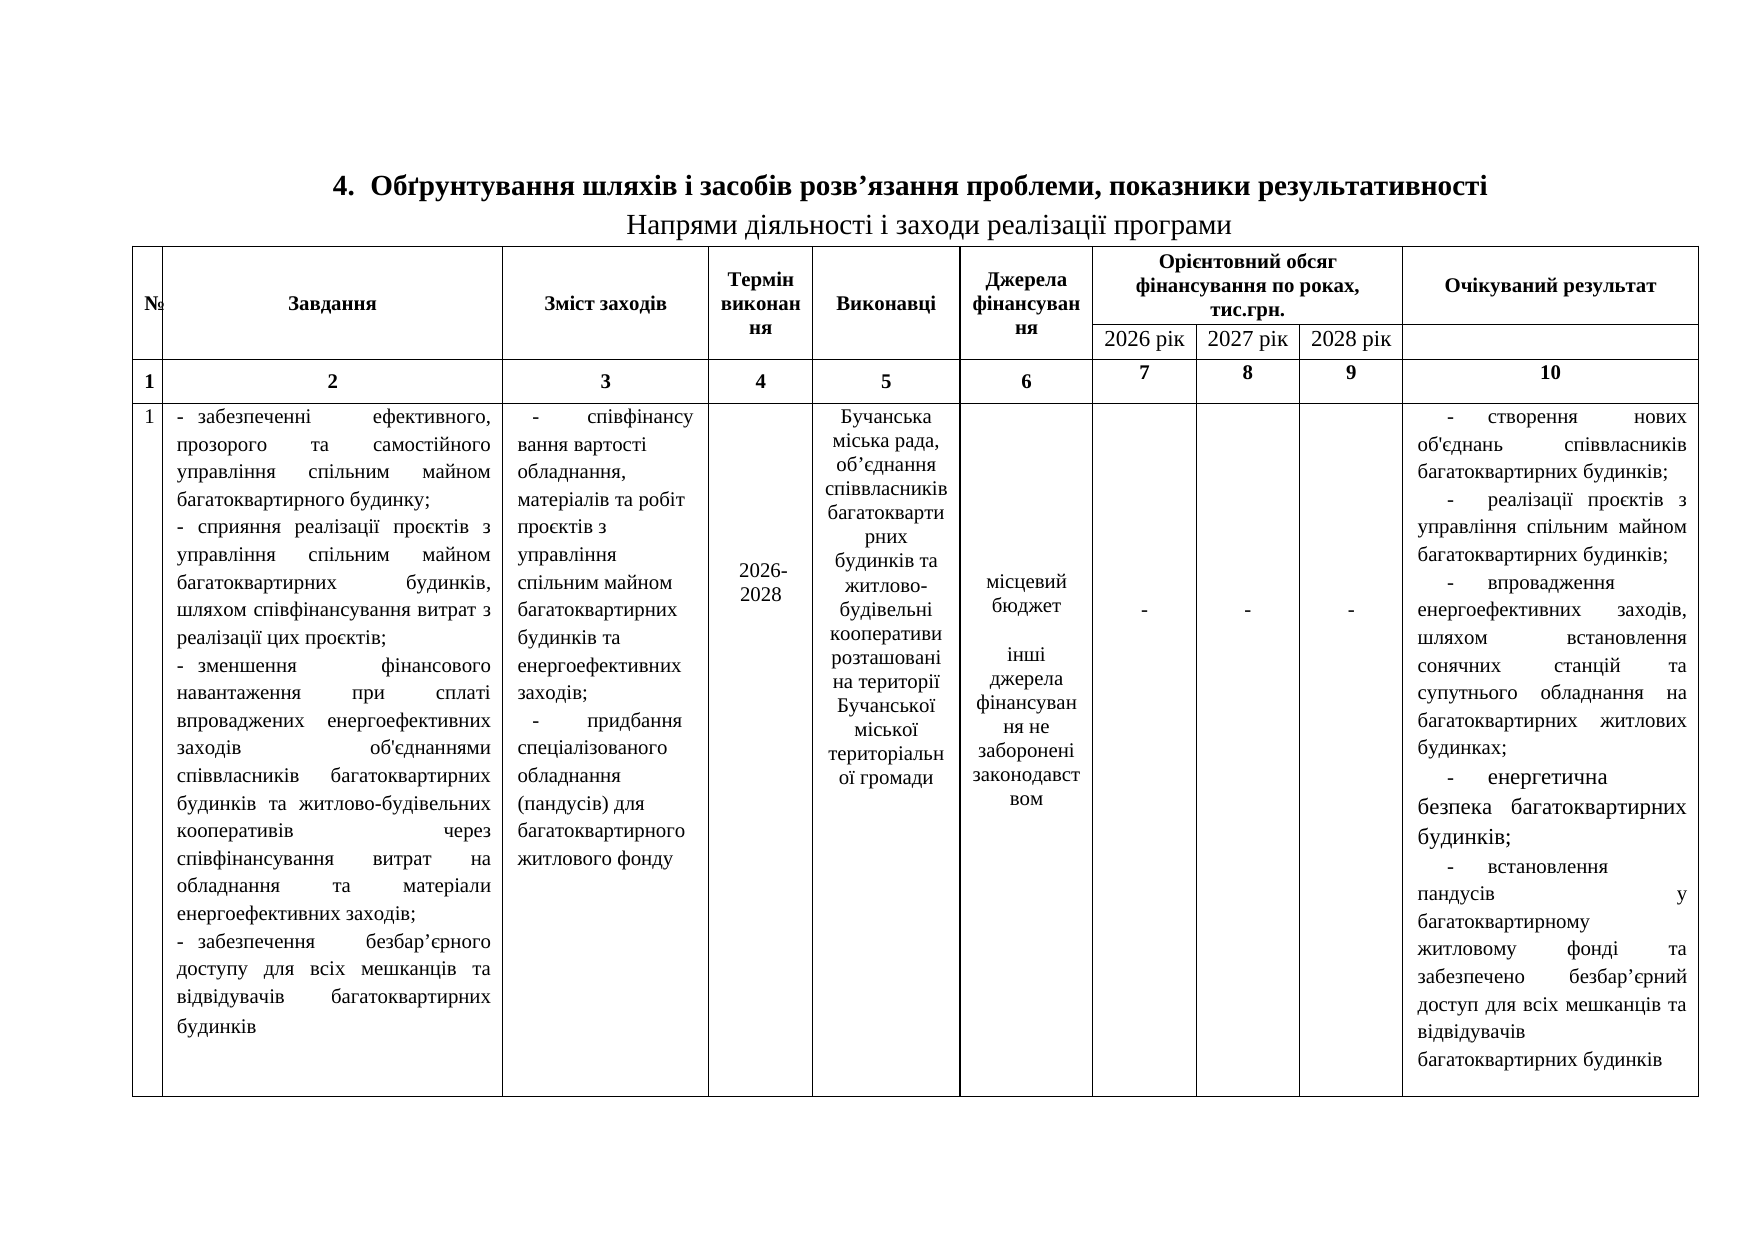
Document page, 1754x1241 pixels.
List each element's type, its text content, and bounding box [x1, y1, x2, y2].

table_cell 1 [133, 360, 162, 403]
table_cell 2026 рік [1093, 325, 1196, 359]
table_cell 8 [1197, 360, 1299, 403]
table_cell створення нових об'єднань співвласників багатоквартирних будинків; реалізації проєктів з управління спільним майном багатоквартирних будинків; впровадження енергоефективних заходів, шляхом встановлення сонячних станцій та супутнього обладнання на багатоквартирних житлових будинках; енергетична безпека багатоквартирних будинків; встановлення пандусів у багатоквартирному житловому фонді та забезпечено безбар’єрний доступ для всіх мешканців та відвідувачів багатоквартирних будинків [1403, 404, 1698, 1096]
table_cell 6 [961, 360, 1092, 403]
table_cell 10 [1403, 360, 1698, 403]
table_cell - [1093, 404, 1196, 1096]
table_header Джерела фінансування [961, 247, 1092, 359]
text Напрями діяльності і заходи реалізації програми [163, 207, 1695, 241]
table_cell 2026-2028 [709, 404, 812, 1096]
table_cell місцевий бюджет інші джерела фінансування не заборонені законодавством [961, 404, 1092, 1096]
table_cell 2027 рік [1197, 325, 1299, 359]
table_cell забезпеченні ефективного, прозорого та самостійного управління спільним майном багатоквартирного будинку; сприяння реалізації проєктів з управління спільним майном багатоквартирних будинків, шляхом співфінансування витрат з реалізації цих проєктів; зменшення фінансового навантаження при сплаті впроваджених енергоефективних заходів об'єднаннями співвласників багатоквартирних будинків та житлово-будівельних кооперативів через співфінансування витрат на обладнання та матеріали енергоефективних заходів; забезпечення безбар’єрного доступу для всіх мешканців та відвідувачів багатоквартирних будинків [163, 404, 502, 1096]
table_header Термін виконання [709, 247, 812, 359]
table_header Завдання [163, 247, 502, 359]
table_header Зміст заходів [503, 247, 708, 359]
table_header Виконавці [813, 247, 959, 359]
table_cell 5 [813, 360, 959, 403]
table_header Очікуваний результат [1403, 247, 1698, 324]
table_cell - [1300, 404, 1402, 1096]
table_cell [1403, 325, 1698, 359]
table_cell 9 [1300, 360, 1402, 403]
table_header Орієнтовний обсяг фінансування по роках, тис.грн. [1093, 247, 1402, 324]
table_cell 2 [163, 360, 502, 403]
table_cell 7 [1093, 360, 1196, 403]
list Обґрунтування шляхів і засобів розв’язання проблеми, показники результативності [126, 168, 1695, 202]
table_cell 3 [503, 360, 708, 403]
table_cell Бучанська міська рада, об’єднання співвласників багатоквартирних будинків та житлово-будівельні кооперативи розташовані на території Бучанської міської територіальної громади [813, 404, 959, 1096]
table_cell 1 [133, 404, 162, 1096]
table_header № [133, 247, 162, 359]
table_cell - [1197, 404, 1299, 1096]
table_cell співфінансування вартості обладнання, матеріалів та робіт проєктів з управління спільним майном багатоквартирних будинків та енергоефективних заходів; придбання спеціалізованого обладнання (пандусів) для багатоквартирного житлового фонду [503, 404, 708, 1096]
table_cell 2028 рік [1300, 325, 1402, 359]
table_cell 4 [709, 360, 812, 403]
